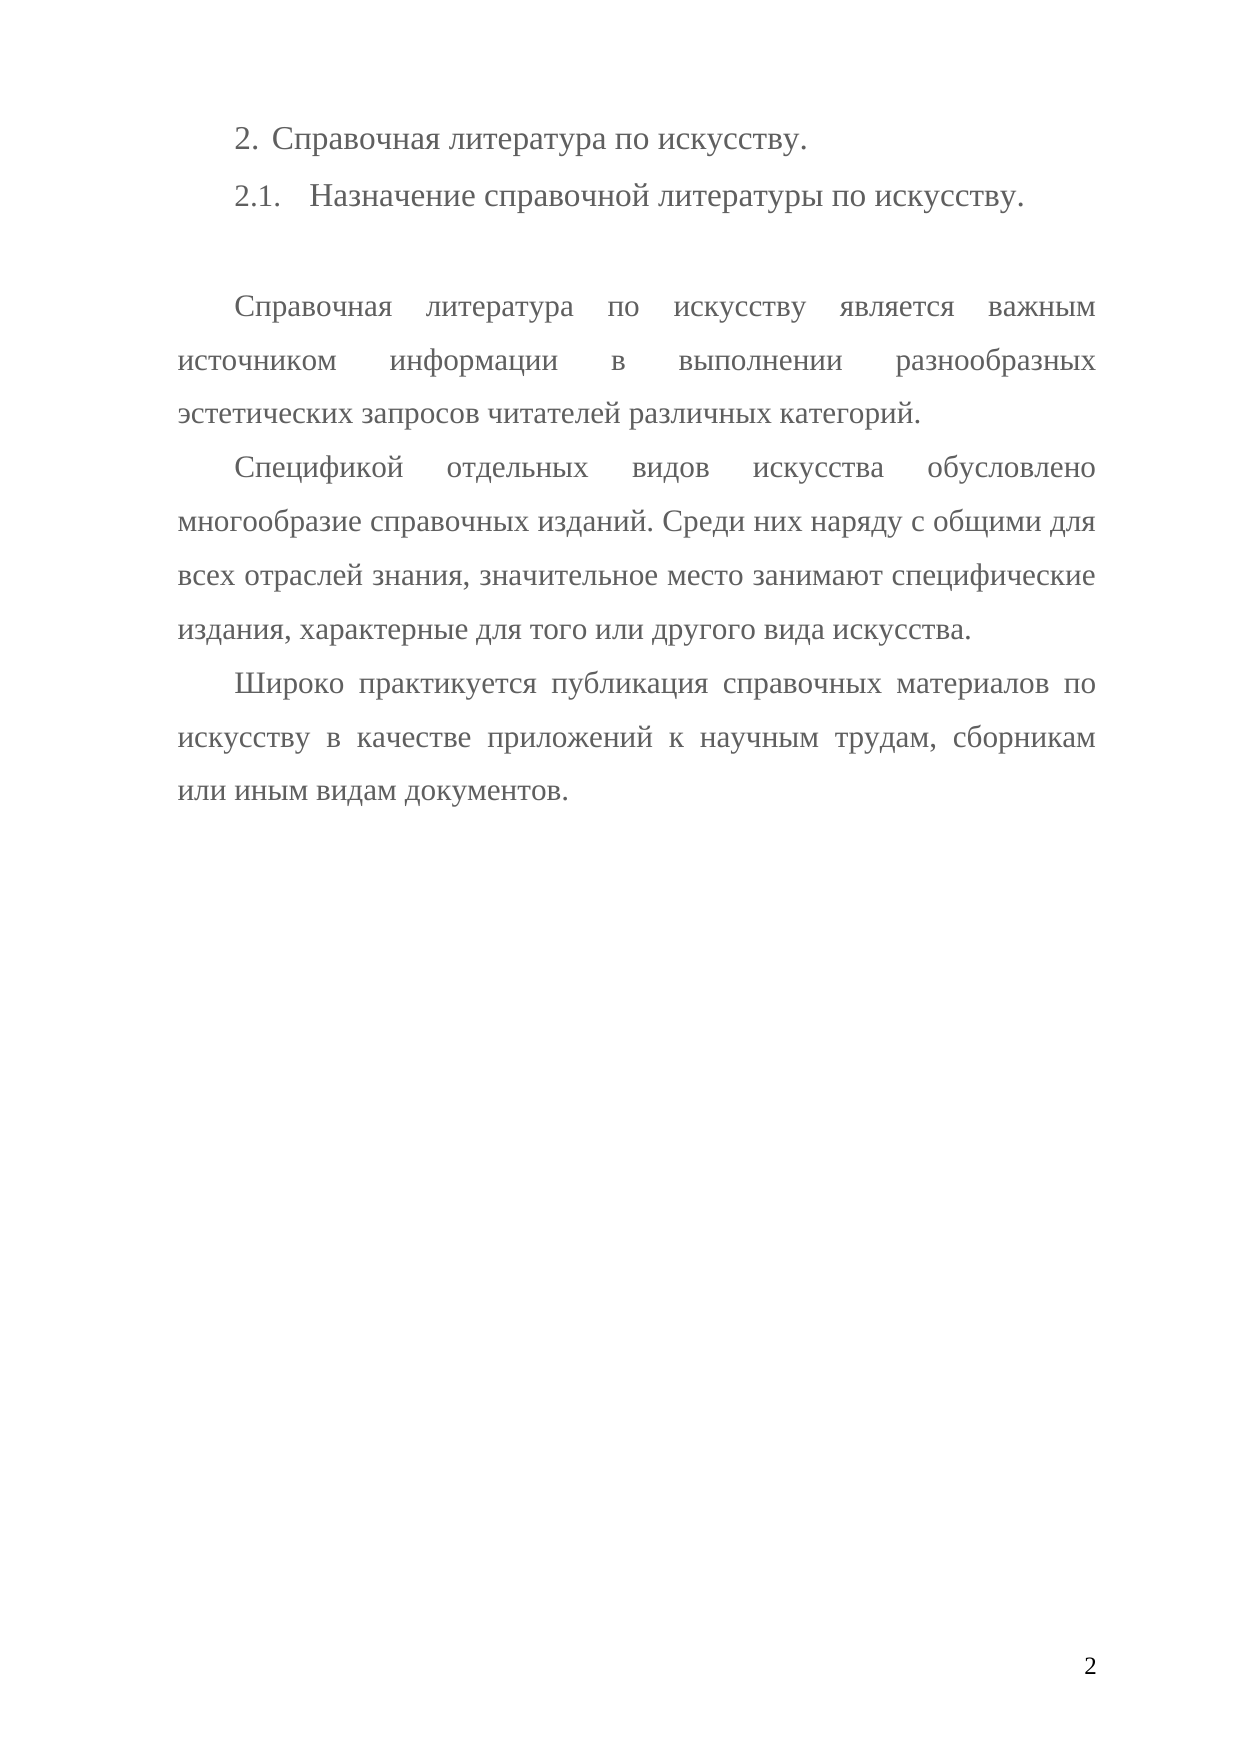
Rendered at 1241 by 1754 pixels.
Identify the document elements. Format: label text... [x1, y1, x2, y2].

text Широко практикуется публикация справочных материалов по искусству в качестве приложений к научным трудам, сборникам или иным видам документов. [177, 664, 1097, 808]
list Назначение справочной литературы по искусству. [234, 176, 1097, 214]
list Справочная литература по искусству. [234, 118, 1097, 156]
text Спецификой отдельных видов искусства обусловлено многообразие справочных изданий. Среди них наряду с общими для всех отраслей знания, значительное место занимают специфические издания, характерные для того или другого вида искусства. [177, 448, 1097, 646]
text Справочная литература по искусству является важным источником информации в выполнении разнообразных эстетических запросов читателей различных категорий. [177, 287, 1097, 431]
